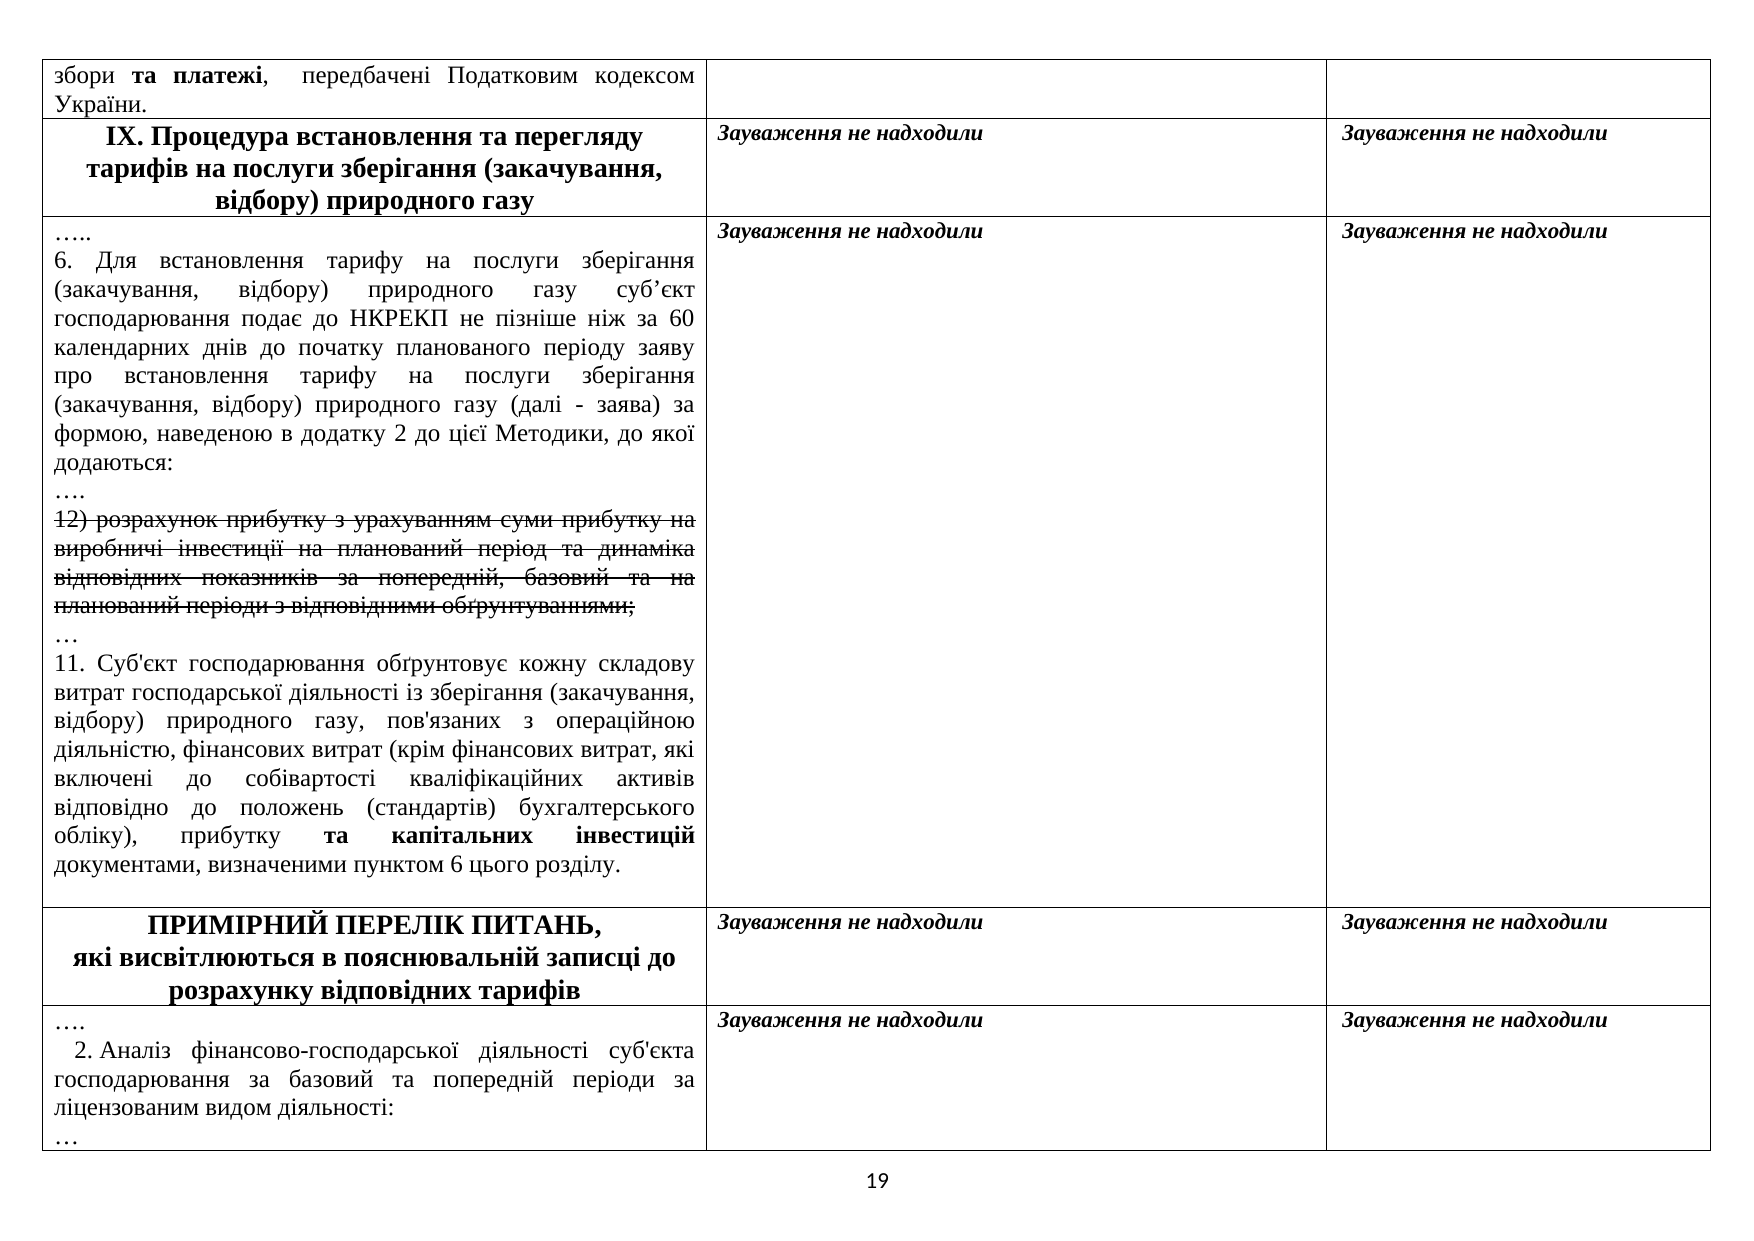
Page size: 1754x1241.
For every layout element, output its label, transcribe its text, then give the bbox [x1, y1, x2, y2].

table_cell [707, 1006, 1326, 1150]
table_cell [1327, 1006, 1710, 1150]
table_cell Зауваження не надходили [1327, 217, 1710, 907]
table_cell Зауваження не надходили [707, 217, 1326, 907]
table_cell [43, 60, 706, 118]
table_cell ….. 6. Для встановлення тарифу на послуги зберігання (закачування, відбору) природного газу суб’єкт господарювання подає до НКРЕКП не пізніше ніж за 60 календарних днів до початку планованого періоду заяву про встановлення тарифу на послуги зберігання (закачування, відбору) природного газу (далі - заява) за формою, наведеною в додатку 2 до цієї Методики, до якої додаються: …. 12) розрахунок прибутку з урахуванням суми прибутку на виробничі інвестиції на планований період та динаміка відповідних показників за попередній, базовий та на планований періоди з відповідними обґрунтуваннями; … 11. Суб'єкт господарювання обґрунтовує кожну складову витрат господарської діяльності із зберігання (закачування, відбору) природного газу, пов'язаних з операційною діяльністю, фінансових витрат (крім фінансових витрат, які включені до собівартості кваліфікаційних активів відповідно до положень (стандартів) бухгалтерського обліку), прибутку та капітальних інвестицій документами, визначеними пунктом 6 цього розділу. [43, 217, 706, 907]
table_cell Зауваження не надходили [707, 119, 1326, 216]
table_cell IХ. Процедура встановлення та перегляду тарифів на послуги зберігання (закачування, відбору) природного газу [43, 119, 706, 216]
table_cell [43, 1006, 706, 1150]
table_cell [707, 60, 1326, 118]
table_cell Зауваження не надходили [1327, 908, 1710, 1005]
table_cell ПРИМІРНИЙ ПЕРЕЛІК ПИТАНЬ, які висвітлюються в пояснювальній записці до розрахунку відповідних тарифів [43, 908, 706, 1005]
table_cell Зауваження не надходили [707, 908, 1326, 1005]
table_cell Зауваження не надходили [1327, 119, 1710, 216]
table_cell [1327, 60, 1710, 118]
